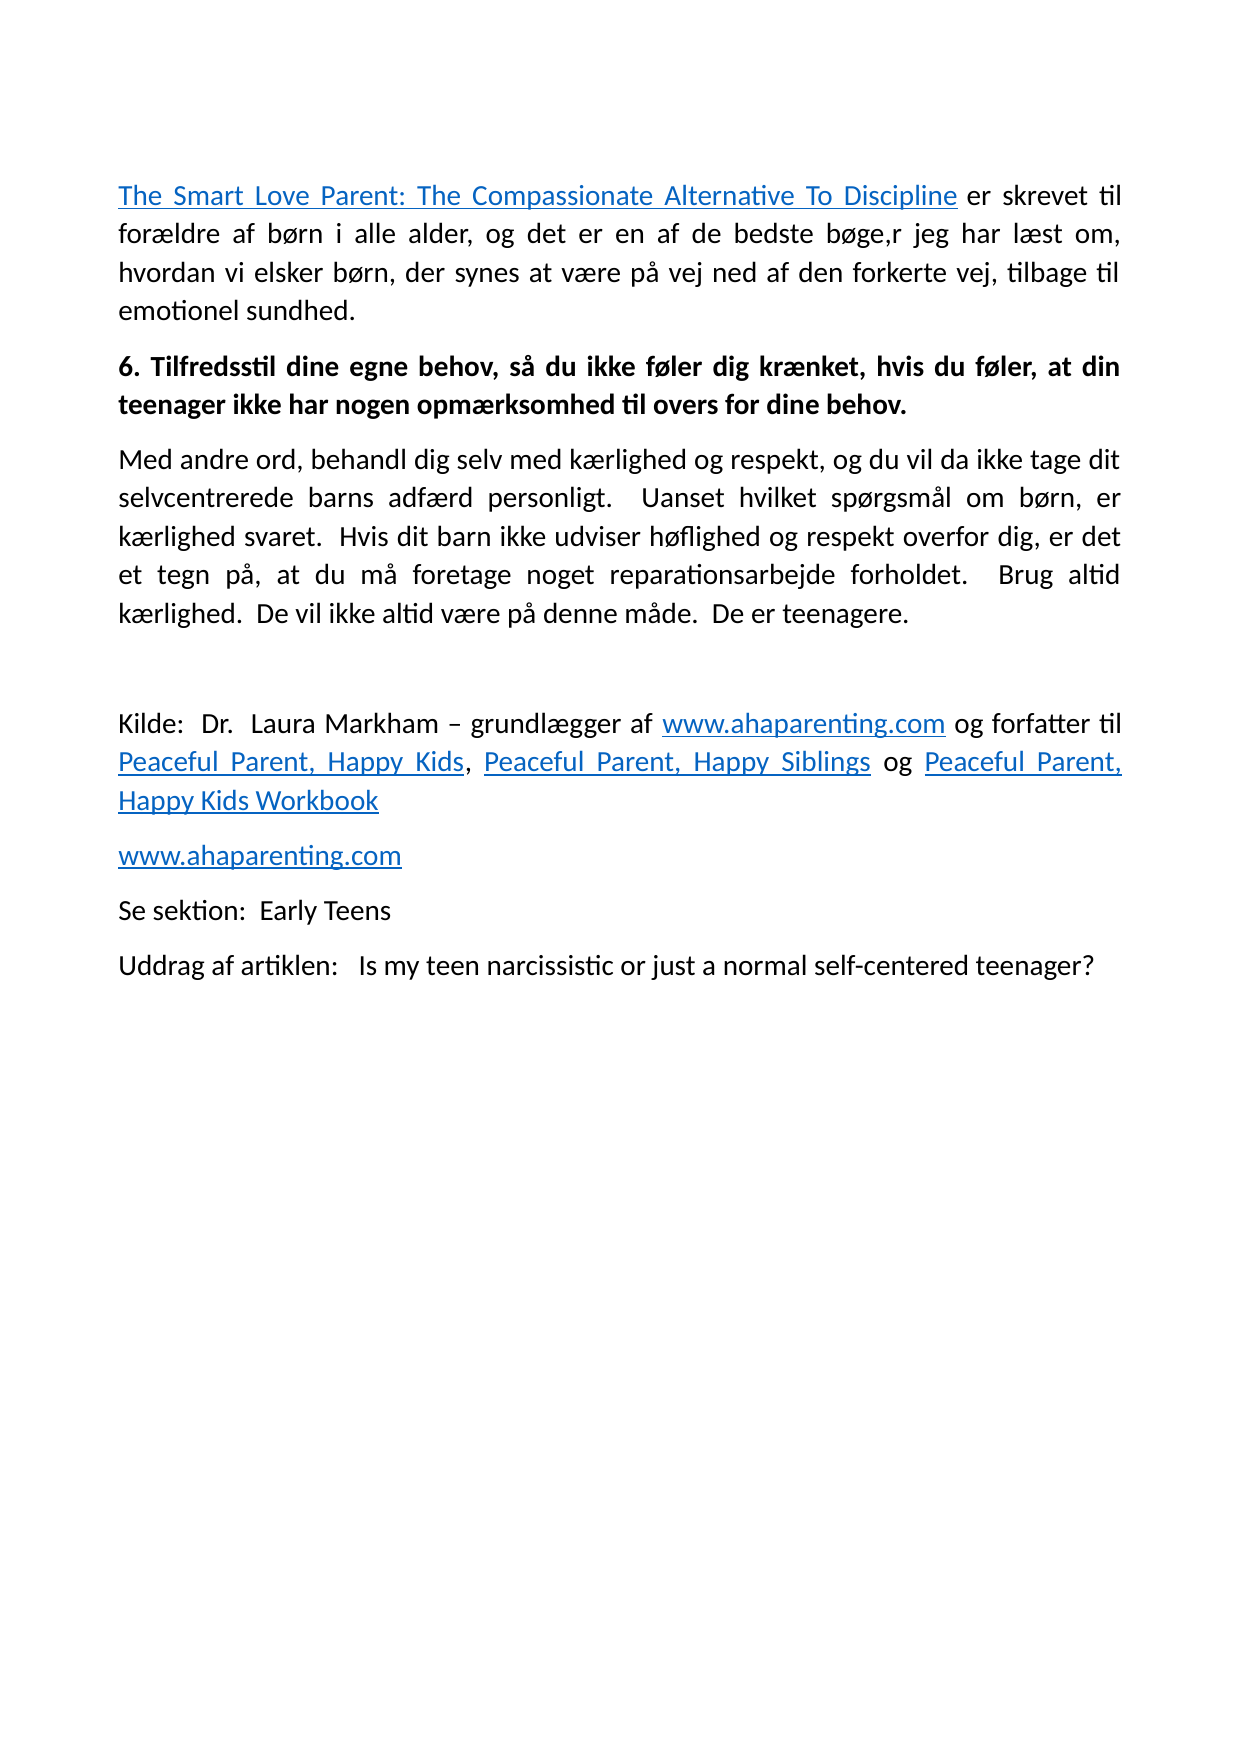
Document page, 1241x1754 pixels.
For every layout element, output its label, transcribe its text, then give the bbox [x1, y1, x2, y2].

text Med andre ord, behandl dig selv med kærlighed og respekt, og du vil da ikke tage dit selvcentrerede barns adfærd personligt. Uanset hvilket spørgsmål om børn, er kærlighed svaret. Hvis dit barn ikke udviser høflighed og respekt overfor dig, er det et tegn på, at du må foretage noget reparationsarbejde forholdet. Brug altid kærlighed. De vil ikke altid være på denne måde. De er teenagere. [118, 441, 1122, 631]
text The Smart Love Parent: The Compassionate Alternative To Discipline er skrevet til forældre af børn i alle alder, og det er en af de bedste bøge,r jeg har læst om, hvordan vi elsker børn, der synes at være på vej ned af den forkerte vej, tilbage til emotionel sundhed. [118, 177, 1122, 328]
text 6. Tilfredsstil dine egne behov, så du ikke føler dig krænket, hvis du føler, at din teenager ikke har nogen opmærksomhed til overs for dine behov. [118, 348, 1122, 422]
text Se sektion: Early Teens [118, 892, 1122, 928]
text Kilde: Dr. Laura Markham – grundlægger af www.ahaparenting.com og forfatter til Peaceful Parent, Happy Kids, Peaceful Parent, Happy Siblings og Peaceful Parent, Happy Kids Workbook [118, 705, 1122, 818]
text Uddrag af artiklen: Is my teen narcissistic or just a normal self-centered teenager? [118, 947, 1122, 983]
text www.ahaparenting.com [118, 837, 1122, 873]
